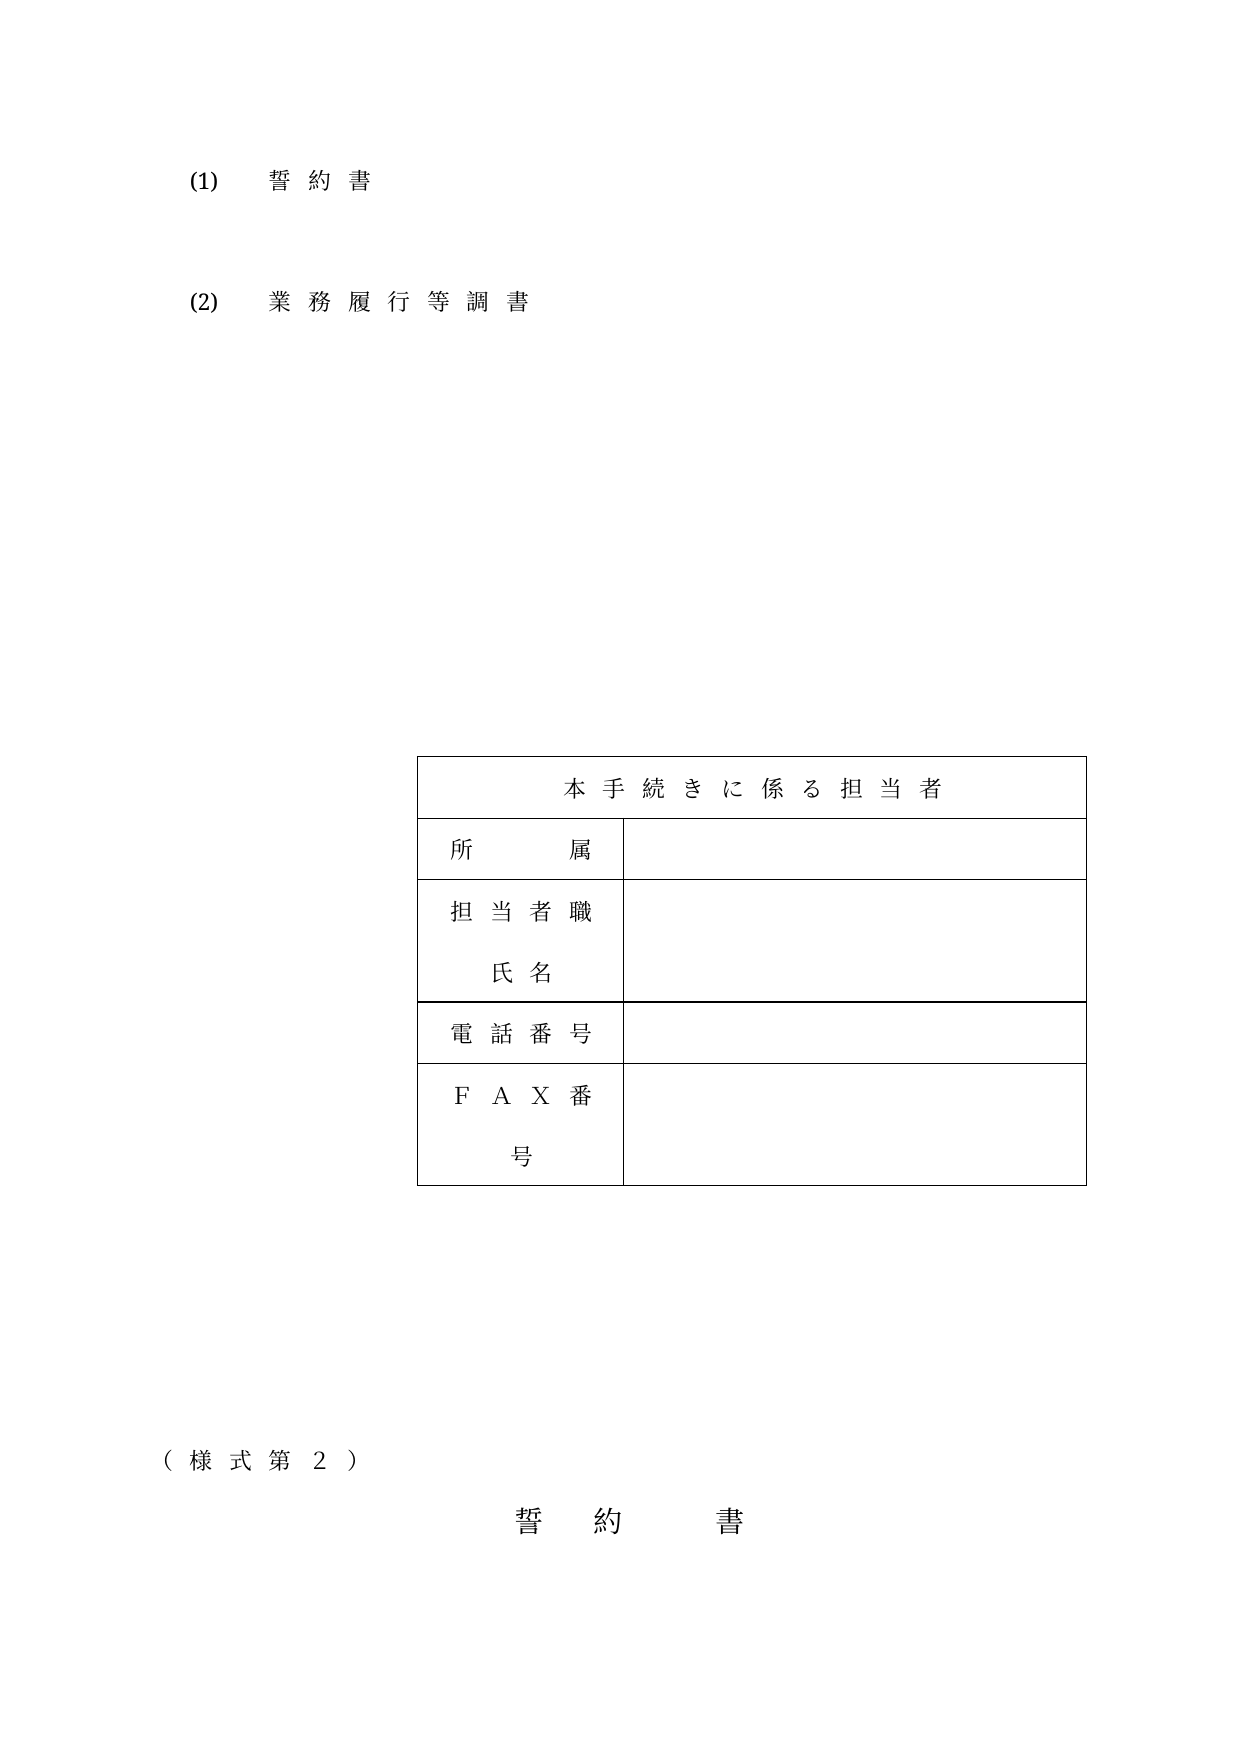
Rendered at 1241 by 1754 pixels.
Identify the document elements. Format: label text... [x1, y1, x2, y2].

table_header 本手続きに係る担当者 [418, 757, 1086, 817]
table_cell [624, 1064, 1086, 1185]
table_cell 所 属 [418, 819, 623, 879]
table_cell [624, 1003, 1086, 1063]
table_cell [624, 819, 1086, 879]
table_cell 電話番号 [418, 1003, 623, 1063]
table_cell ＦＡＸ番号 [418, 1064, 623, 1185]
text 誓約書 [150, 1489, 1120, 1550]
table_cell [624, 880, 1086, 1001]
table_cell 担当者職氏名 [418, 880, 623, 1001]
text (2) 業務履行等調書 [150, 271, 1120, 331]
text （様式第２） [150, 1429, 1120, 1489]
text (1) 誓約書 [150, 149, 1120, 210]
